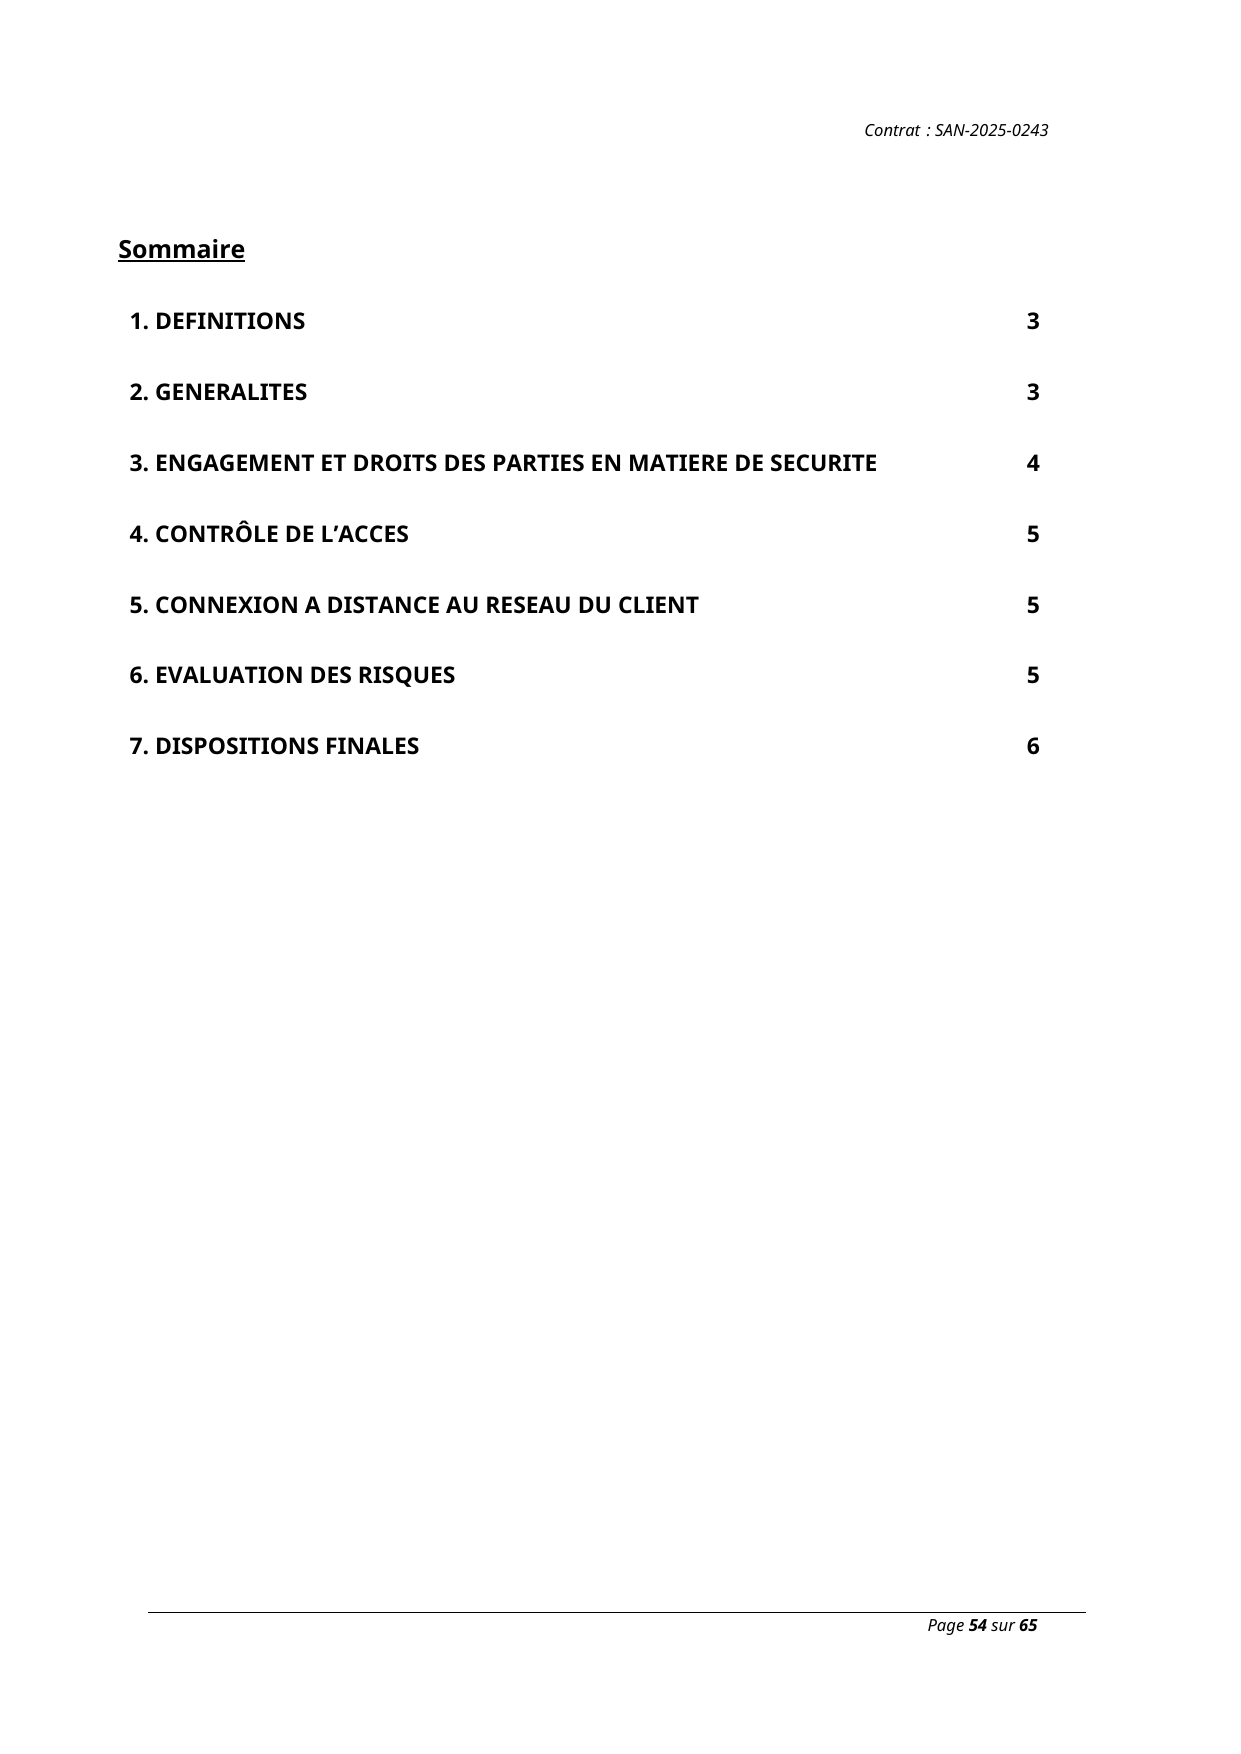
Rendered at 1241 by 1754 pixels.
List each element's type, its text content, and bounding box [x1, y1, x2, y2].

table_cell 5 [1015, 514, 1078, 584]
table_cell 4. CONTRÔLE DE L’ACCES [118, 514, 1015, 584]
table_cell 5 [1015, 655, 1078, 726]
text Sommaire [118, 232, 1122, 266]
table_header 3 [1015, 301, 1078, 372]
table_cell 6. EVALUATION DES RISQUES [118, 655, 1015, 726]
table_header 1. DEFINITIONS [118, 301, 1015, 372]
table_cell 6 [1015, 726, 1078, 761]
table_cell 4 [1015, 443, 1078, 513]
table_cell 7. DISPOSITIONS FINALES [118, 726, 1015, 761]
table_cell 3 [1015, 372, 1078, 443]
table_cell 5 [1015, 584, 1078, 655]
table_cell 2. GENERALITES [118, 372, 1015, 443]
table_cell 5. CONNEXION A DISTANCE AU RESEAU DU CLIENT [118, 584, 1015, 655]
table_cell 3. ENGAGEMENT ET DROITS DES PARTIES EN MATIERE DE SECURITE [118, 443, 1015, 513]
